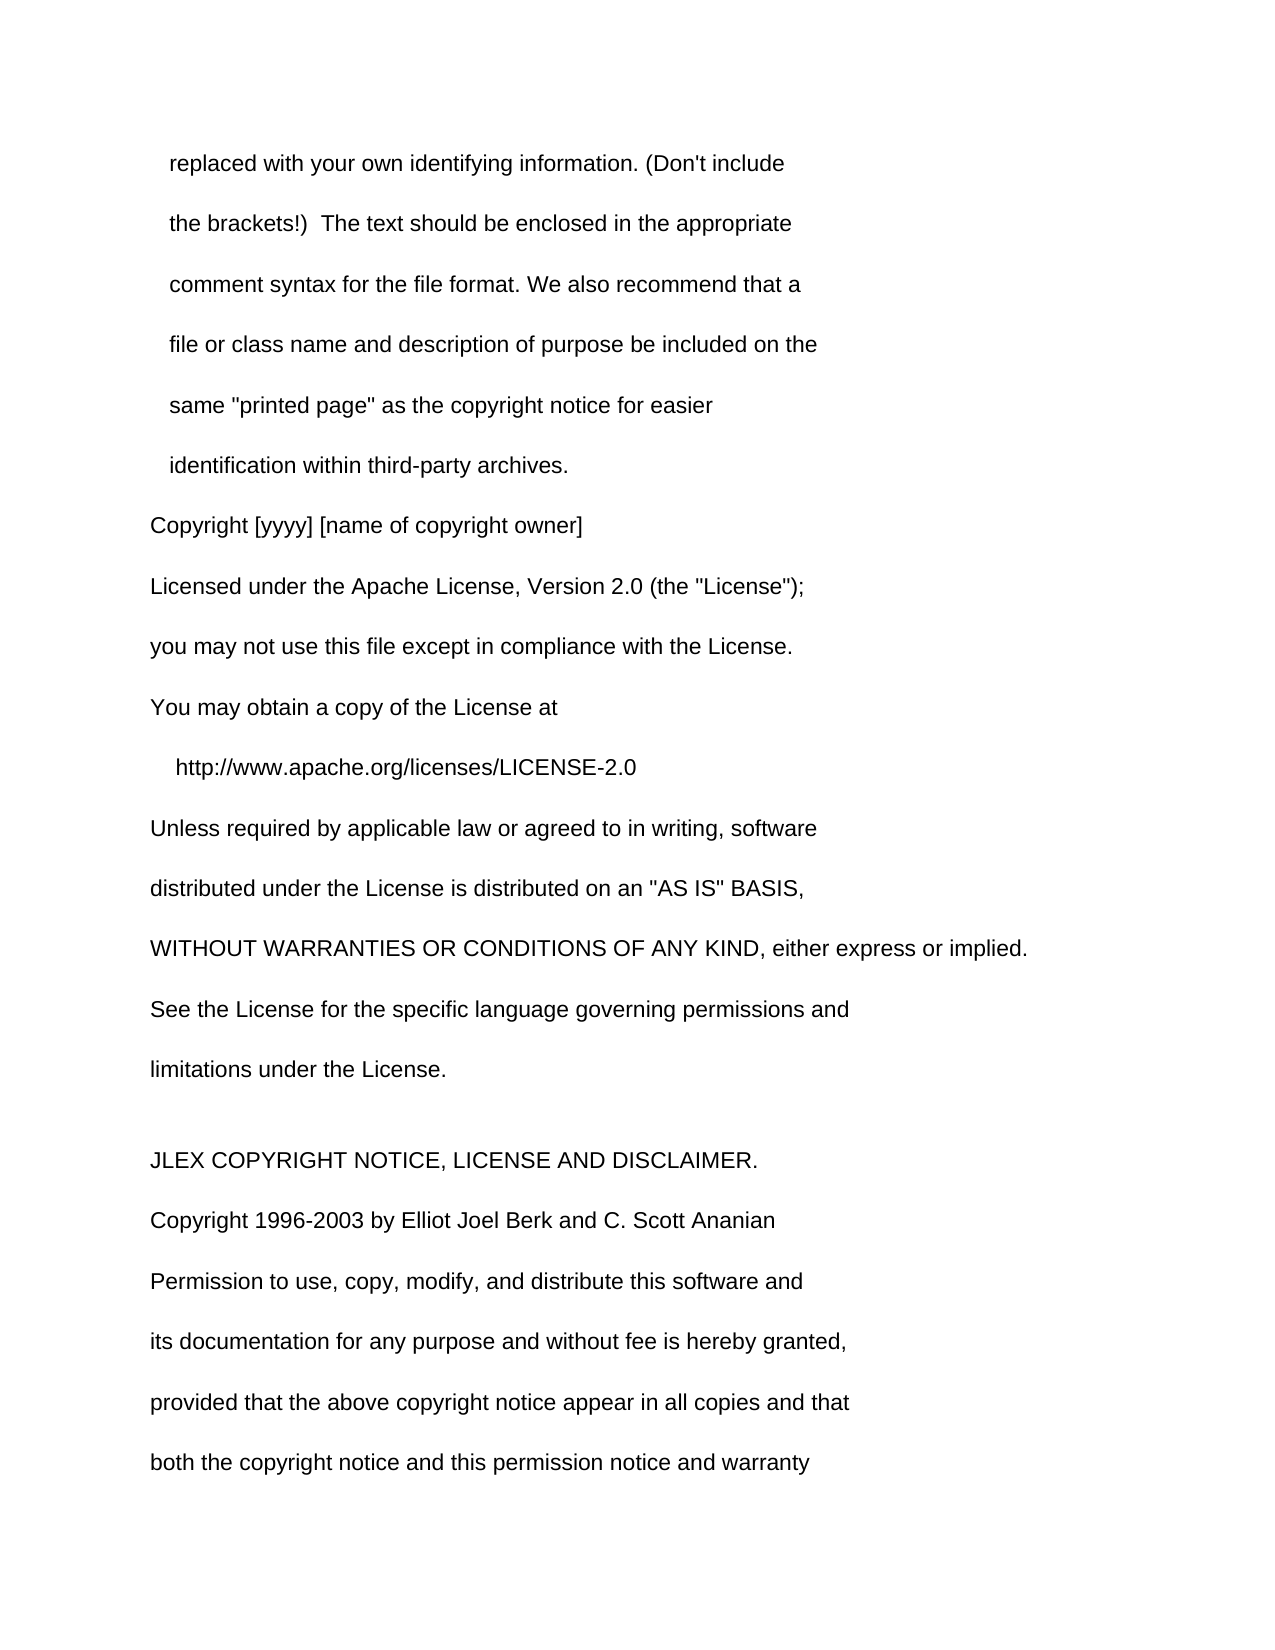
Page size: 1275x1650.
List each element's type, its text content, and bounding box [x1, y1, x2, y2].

text http://www.apache.org/licenses/LICENSE-2.0 [150, 754, 1125, 781]
text the brackets!) The text should be enclosed in the appropriate [150, 210, 1125, 237]
text you may not use this file except in compliance with the License. [150, 633, 1125, 660]
text identification within third-party archives. [150, 452, 1125, 478]
text Permission to use, copy, modify, and distribute this software and [150, 1268, 1125, 1294]
text comment syntax for the file format. We also recommend that a [150, 271, 1125, 297]
text distributed under the License is distributed on an "AS IS" BASIS, [150, 875, 1125, 901]
text Copyright 1996-2003 by Elliot Joel Berk and C. Scott Ananian [150, 1207, 1125, 1234]
text See the License for the specific language governing permissions and [150, 996, 1125, 1022]
text You may obtain a copy of the License at [150, 694, 1125, 720]
text Unless required by applicable law or agreed to in writing, software [150, 814, 1125, 841]
text provided that the above copyright notice appear in all copies and that [150, 1388, 1125, 1415]
text Licensed under the Apache License, Version 2.0 (the "License"); [150, 573, 1125, 599]
text same "printed page" as the copyright notice for easier [150, 392, 1125, 418]
text JLEX COPYRIGHT NOTICE, LICENSE AND DISCLAIMER. [150, 1147, 1125, 1173]
text WITHOUT WARRANTIES OR CONDITIONS OF ANY KIND, either express or implied. [150, 935, 1125, 962]
text its documentation for any purpose and without fee is hereby granted, [150, 1328, 1125, 1354]
text replaced with your own identifying information. (Don't include [150, 150, 1125, 176]
text both the copyright notice and this permission notice and warranty [150, 1449, 1125, 1475]
text file or class name and description of purpose be included on the [150, 331, 1125, 358]
text limitations under the License. [150, 1056, 1125, 1083]
text Copyright [yyyy] [name of copyright owner] [150, 512, 1125, 539]
